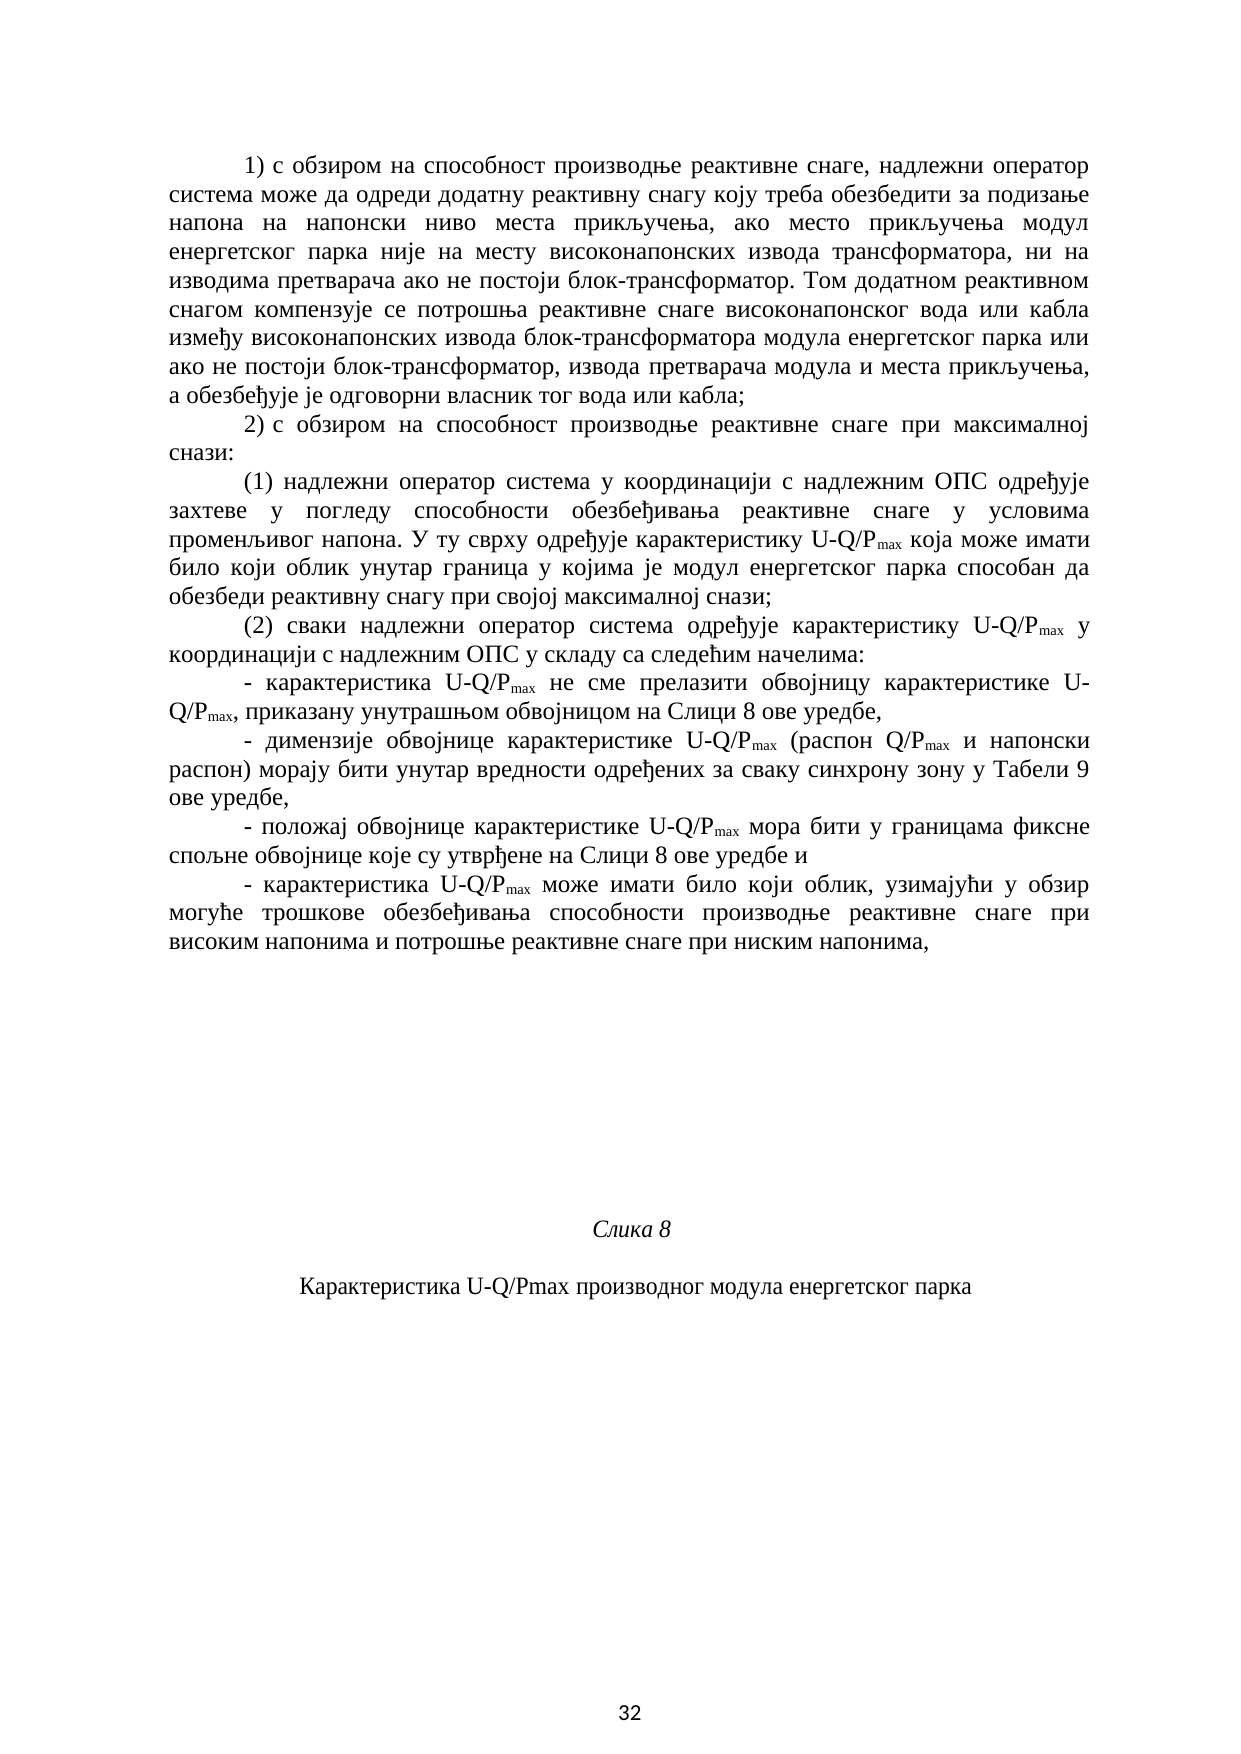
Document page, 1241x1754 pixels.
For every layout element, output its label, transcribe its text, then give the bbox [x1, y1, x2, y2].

text Карактеристика U-Q/Pmax производног модула енергетског парка [175, 1271, 1090, 1300]
list - положај обвојнице карактеристике U-Q/Pmax мора бити у границама фиксне спољне обвојнице које су утврђене на Слици 8 ове уредбе и [169, 811, 1090, 869]
list - димензије обвојнице карактеристике U-Q/Pmax (распон Q/Pmax и напонски распон) морају бити унутар вредности одређених за сваку синхрону зону у Табели 9 ове уредбе, [169, 725, 1090, 811]
text (2) сваки надлежни оператор система одређује карактеристику U-Q/Pmax у координацији с надлежним ОПС у складу са следећим начелима: [169, 610, 1090, 667]
list - карактеристика U-Q/Pmax не сме прелазити обвојницу карактеристике U-Q/Pmax, приказану унутрашњом обвојницом на Слици 8 ове уредбе, [169, 667, 1090, 725]
list 1) с обзиром на способност производње реактивне снаге, надлежни оператор система може да одреди додатну реактивну снагу коју треба обезбедити за подизање напона на напонски ниво места прикључења, ако место прикључења модул енергетског парка није на месту високонапонских извода трансформатора, ни на изводима претварача ако не постоји блок-трансформатор. Том додатном реактивном снагом компензује се потрошња реактивне снаге високонапонског вода или кабла између високонапонских извода блок-трансформатора модула енергетског парка или ако не постоји блок-трансформатор, извода претварача модула и места прикључења, а обезбеђује је одговорни власник тог вода или кабла; [169, 150, 1090, 409]
list - карактеристика U-Q/Pmax може имати било који облик, узимајући у обзир могуће трошкове обезбеђивања способности производње реактивне снаге при високим напонима и потрошње реактивне снаге при ниским напонима, [169, 869, 1090, 955]
text Слика 8 [175, 1214, 1090, 1242]
text (1) надлежни оператор система у координацији с надлежним ОПС одређује захтеве у погледу способности обезбеђивања реактивне снаге у условима променљивог напона. У ту сврху одређује карактеристику U-Q/Pmax која може имати било који облик унутар граница у којима је модул енергетског парка способан да обезбеди реактивну снагу при својој максималној снази; [169, 466, 1090, 610]
list 2) с обзиром на способност производње реактивне снаге при максималној снази: [169, 409, 1090, 466]
